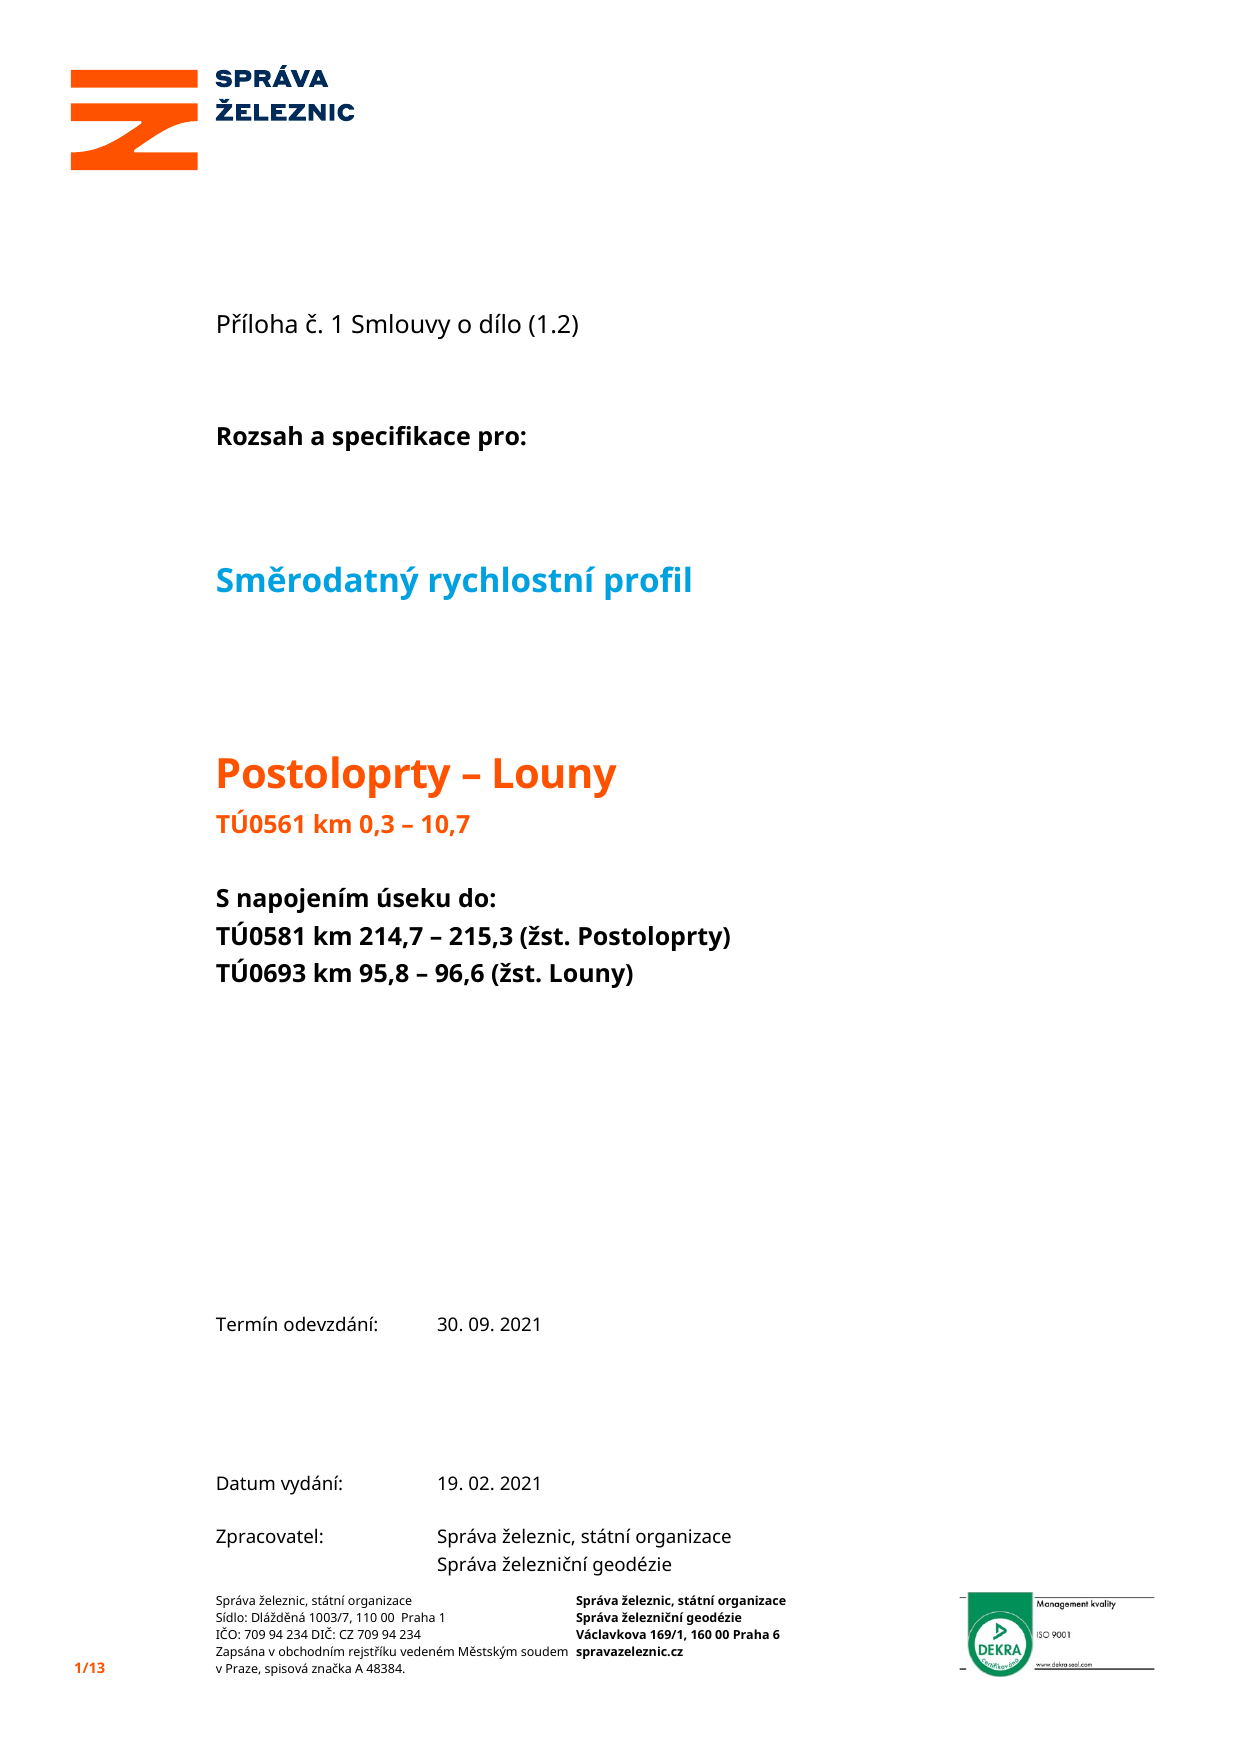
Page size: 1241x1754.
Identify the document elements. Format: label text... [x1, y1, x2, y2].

text TÚ0693 km 95,8 – 96,6 (žst. Louny) [216, 956, 1122, 990]
text S napojením úseku do: [216, 881, 1122, 915]
text Datum vydání: 19. 02. 2021 [216, 1470, 1122, 1496]
text Správa železniční geodézie [363, 1551, 1122, 1577]
text Příloha č. 1 Smlouvy o dílo (1.2) [216, 307, 1122, 341]
text Zpracovatel: Správa železnic, státní organizace [216, 1523, 1122, 1549]
text Rozsah a specifikace pro: [216, 419, 1122, 453]
picture [959, 1592, 1155, 1677]
subtitle Postoloprty – Louny [216, 744, 1122, 801]
text TÚ0561 km 0,3 – 10,7 [216, 806, 1122, 840]
text Termín odevzdání: 30. 09. 2021 [216, 1311, 1122, 1337]
text TÚ0581 km 214,7 – 215,3 (žst. Postoloprty) [216, 918, 1122, 952]
subtitle Směrodatný rychlostní profil [216, 556, 1122, 602]
